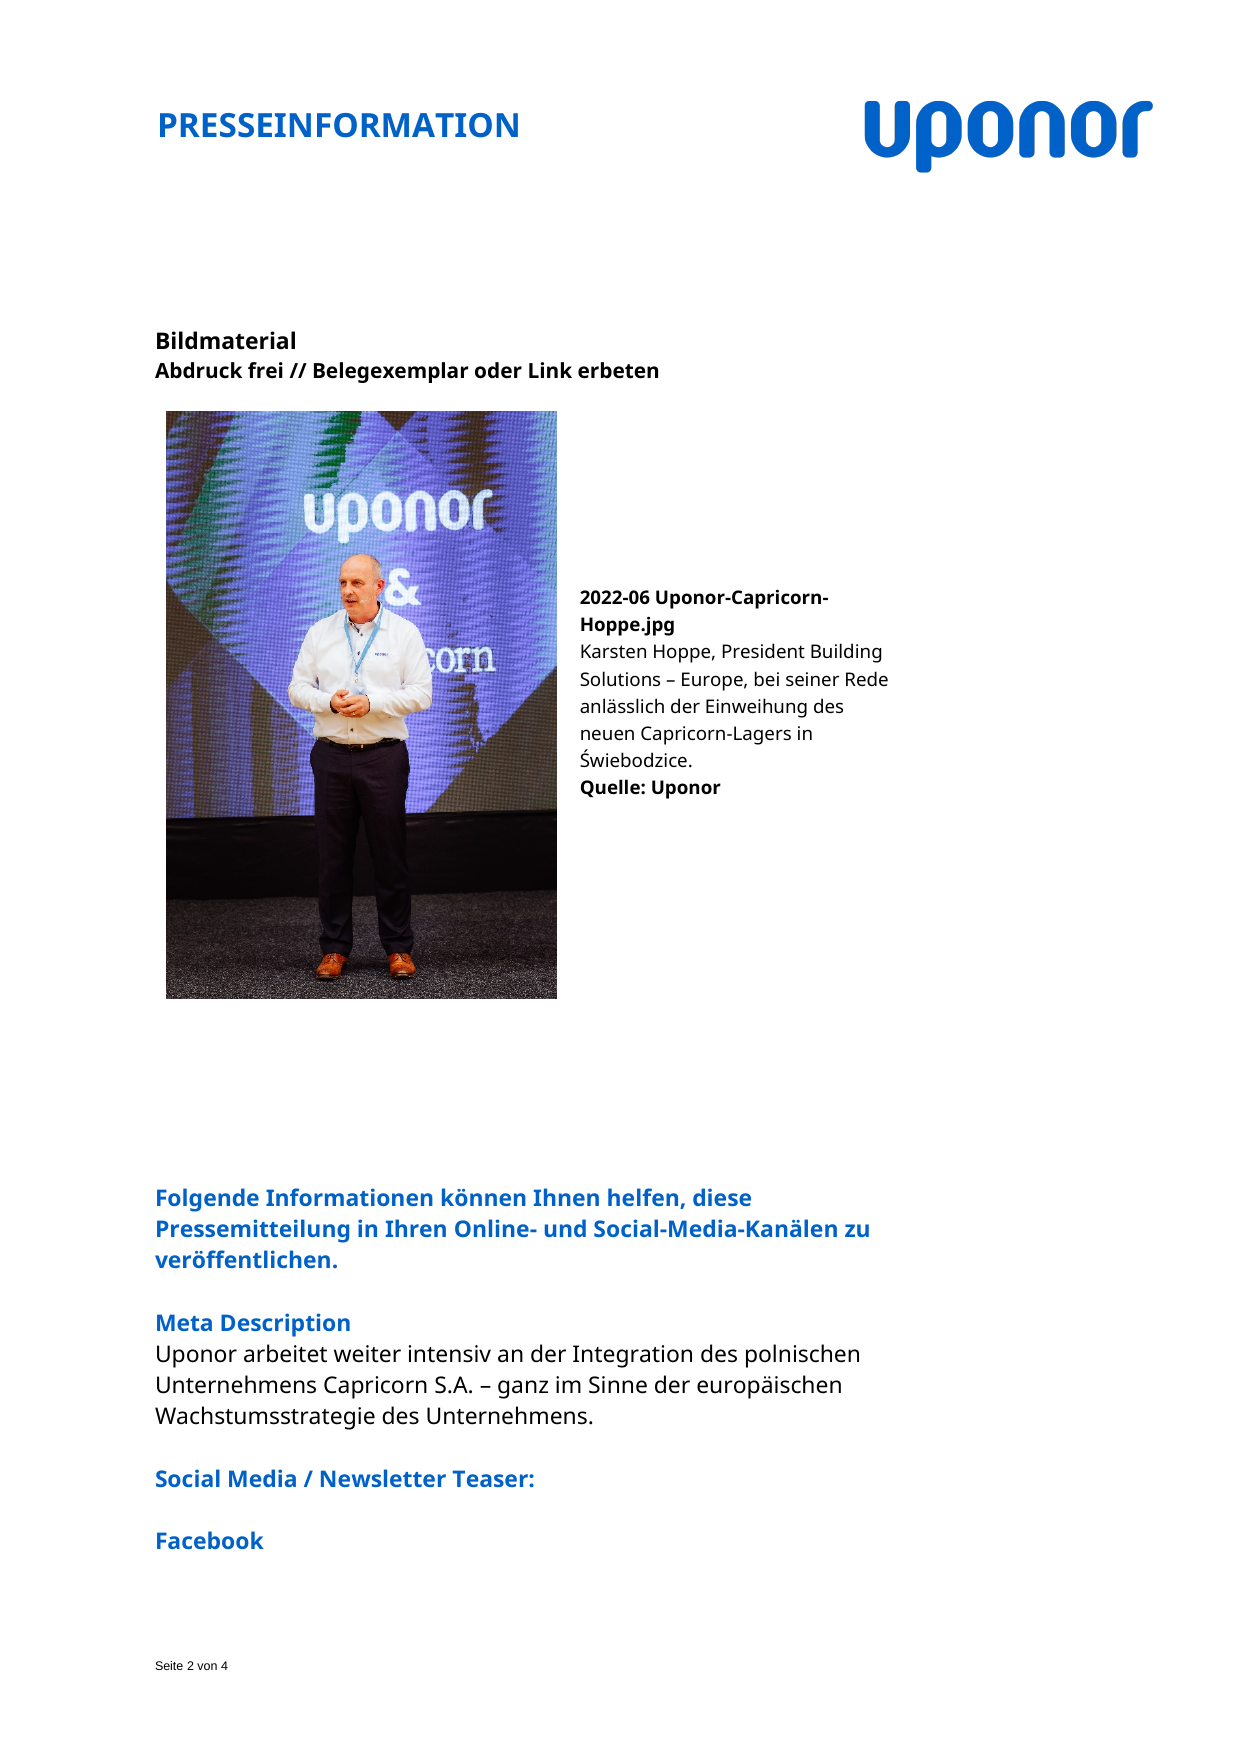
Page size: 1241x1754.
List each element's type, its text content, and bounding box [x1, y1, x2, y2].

table_header [155, 385, 568, 1025]
table_header 2022-06 Uponor-Capricorn-Hoppe.jpg Karsten Hoppe, President Building Solutions – Europe, bei seiner Rede anlässlich der Einweihung des neuen Capricorn-Lagers in Świebodzice. Quelle: Uponor [568, 385, 901, 1025]
text Facebook [155, 1525, 931, 1557]
text Social Media / Newsletter Teaser: [155, 1463, 931, 1494]
picture [166, 411, 557, 999]
text Uponor arbeitet weiter intensiv an der Integration des polnischen Unternehmens Capricorn S.A. – ganz im Sinne der europäischen Wachstumsstrategie des Unternehmens. [155, 1338, 931, 1432]
text Folgende Informationen können Ihnen helfen, diese Pressemitteilung in Ihren Online- und Social-Media-Kanälen zu veröffentlichen. [155, 1182, 931, 1275]
text Abdruck frei // Belegexemplar oder Link erbeten [155, 356, 931, 385]
text Meta Description [155, 1307, 931, 1338]
text Bildmaterial [155, 325, 931, 356]
picture [858, 55, 1163, 186]
